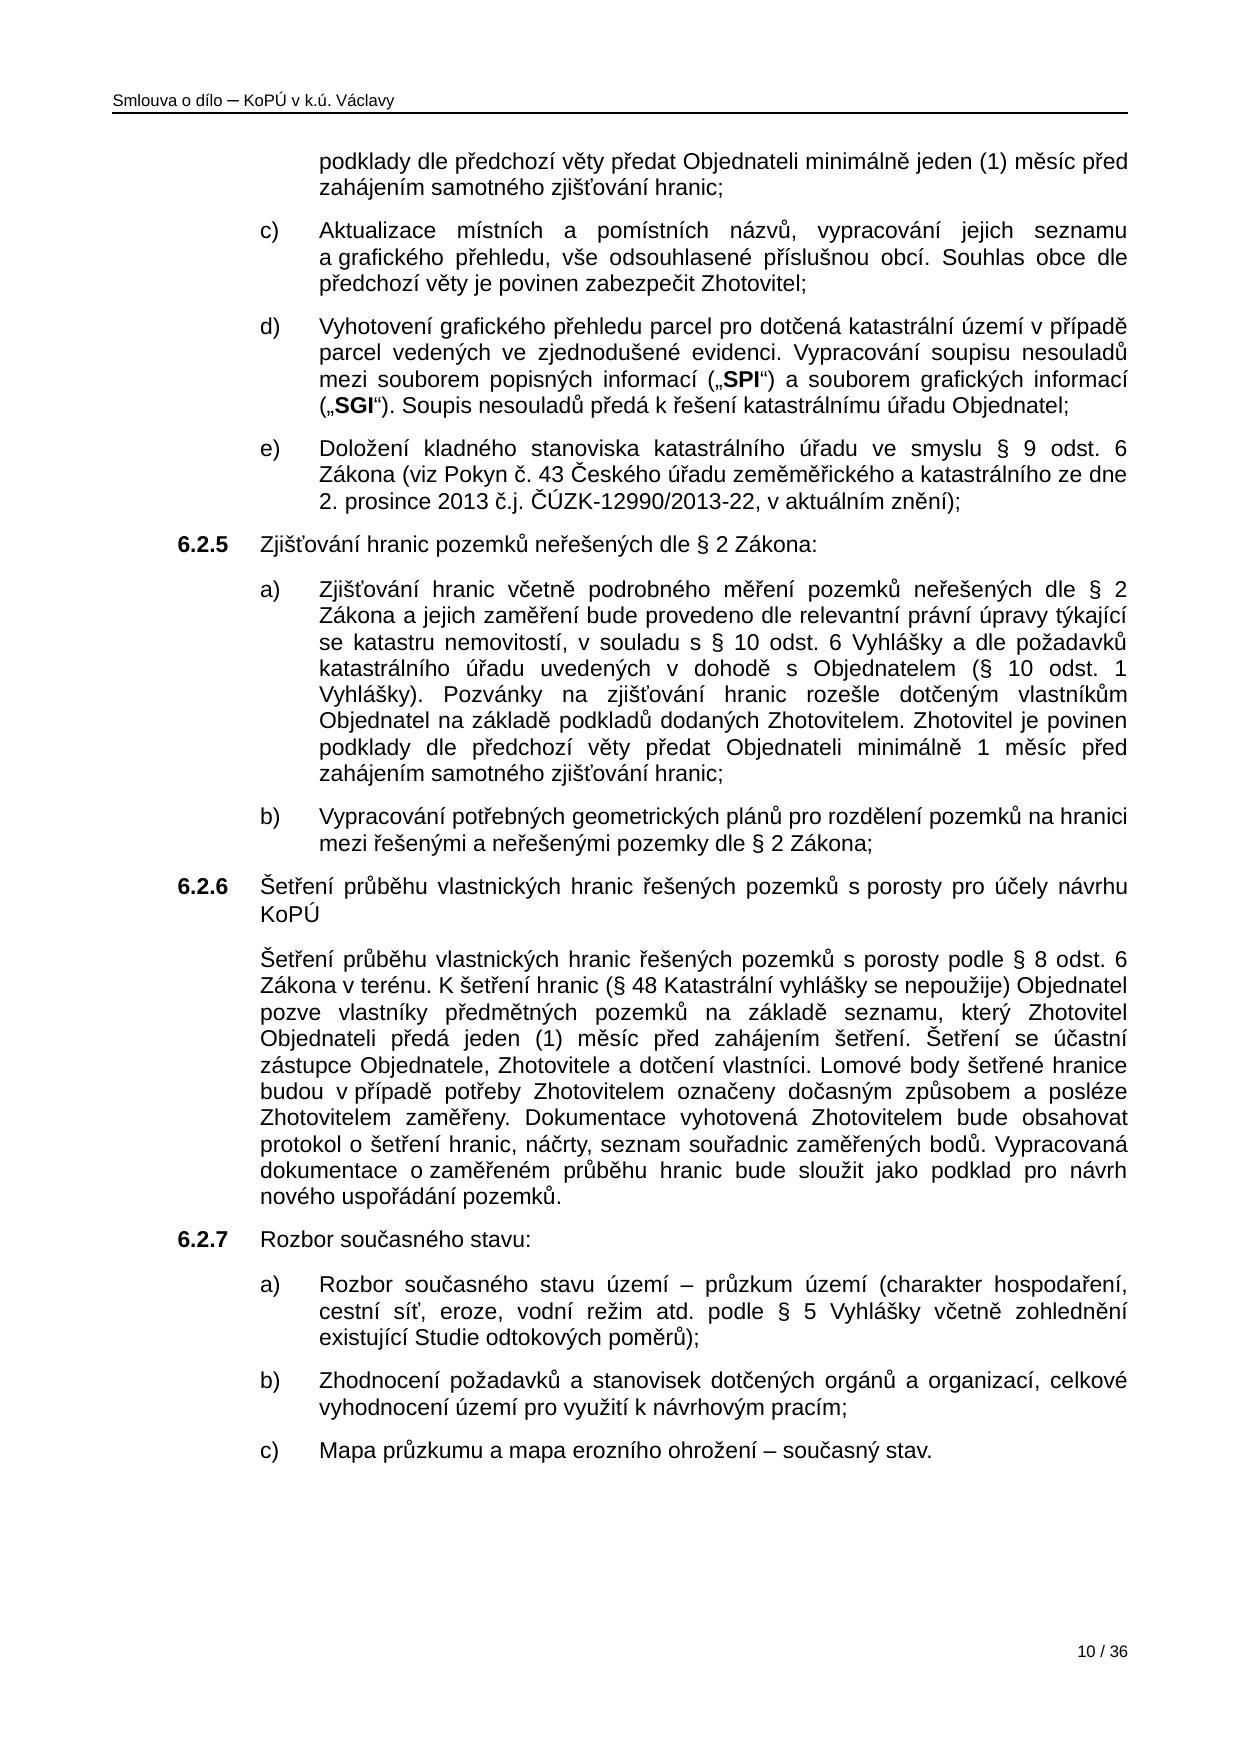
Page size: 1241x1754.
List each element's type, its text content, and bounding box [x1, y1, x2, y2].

list Rozbor současného stavu území – průzkum území (charakter hospodaření, cestní síť, eroze, vodní režim atd. podle § 5 Vyhlášky včetně zohlednění existující Studie odtokových poměrů); [260, 1271, 1128, 1351]
list Doložení kladného stanoviska katastrálního úřadu ve smyslu § 9 odst. 6 Zákona (viz Pokyn č. 43 Českého úřadu zeměměřického a katastrálního ze dne 2. prosince 2013 č.j. ČÚZK-12990/2013-22, v aktuálním znění); [260, 435, 1128, 514]
list Mapa průzkumu a mapa erozního ohrožení – současný stav. [260, 1437, 1128, 1463]
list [260, 148, 1128, 200]
text Šetření průběhu vlastnických hranic řešených pozemků s porosty pro účely návrhu KoPÚ [177, 873, 1128, 927]
text Zjišťování hranic pozemků neřešených dle § 2 Zákona: [177, 531, 1128, 557]
list Šetření průběhu vlastnických hranic řešených pozemků s porosty podle § 8 odst. 6 Zákona v terénu. K šetření hranic (§ 48 Katastrální vyhlášky se nepoužije) Objednatel pozve vlastníky předmětných pozemků na základě seznamu, který Zhotovitel Objednateli předá jeden (1) měsíc před zahájením šetření. Šetření se účastní zástupce Objednatele, Zhotovitele a dotčení vlastníci. Lomové body šetřené hranice budou v případě potřeby Zhotovitelem označeny dočasným způsobem a posléze Zhotovitelem zaměřeny. Dokumentace vyhotovená Zhotovitelem bude obsahovat protokol o šetření hranic, náčrty, seznam souřadnic zaměřených bodů. Vypracovaná dokumentace o zaměřeném průběhu hranic bude sloužit jako podklad pro návrh nového uspořádání pozemků. [260, 946, 1128, 1210]
list Zjišťování hranic včetně podrobného měření pozemků neřešených dle § 2 Zákona a jejich zaměření bude provedeno dle relevantní právní úpravy týkající se katastru nemovitostí, v souladu s § 10 odst. 6 Vyhlášky a dle požadavků katastrálního úřadu uvedených v dohodě s Objednatelem (§ 10 odst. 1 Vyhlášky). Pozvánky na zjišťování hranic rozešle dotčeným vlastníkům Objednatel na základě podkladů dodaných Zhotovitelem. Zhotovitel je povinen podklady dle předchozí věty předat Objednateli minimálně 1 měsíc před zahájením samotného zjišťování hranic; [260, 576, 1128, 787]
text Rozbor současného stavu: [177, 1226, 1128, 1253]
list Zhodnocení požadavků a stanovisek dotčených orgánů a organizací, celkové vyhodnocení území pro využití k návrhovým pracím; [260, 1367, 1128, 1420]
list Aktualizace místních a pomístních názvů, vypracování jejich seznamu a grafického přehledu, vše odsouhlasené příslušnou obcí. Souhlas obce dle předchozí věty je povinen zabezpečit Zhotovitel; [260, 217, 1128, 296]
list Vypracování potřebných geometrických plánů pro rozdělení pozemků na hranici mezi řešenými a neřešenými pozemky dle § 2 Zákona; [260, 803, 1128, 856]
list Vyhotovení grafického přehledu parcel pro dotčená katastrální území v případě parcel vedených ve zjednodušené evidenci. Vypracování soupisu nesouladů mezi souborem popisných informací („SPI“) a souborem grafických informací („SGI“). Soupis nesouladů předá k řešení katastrálnímu úřadu Objednatel; [260, 313, 1128, 418]
